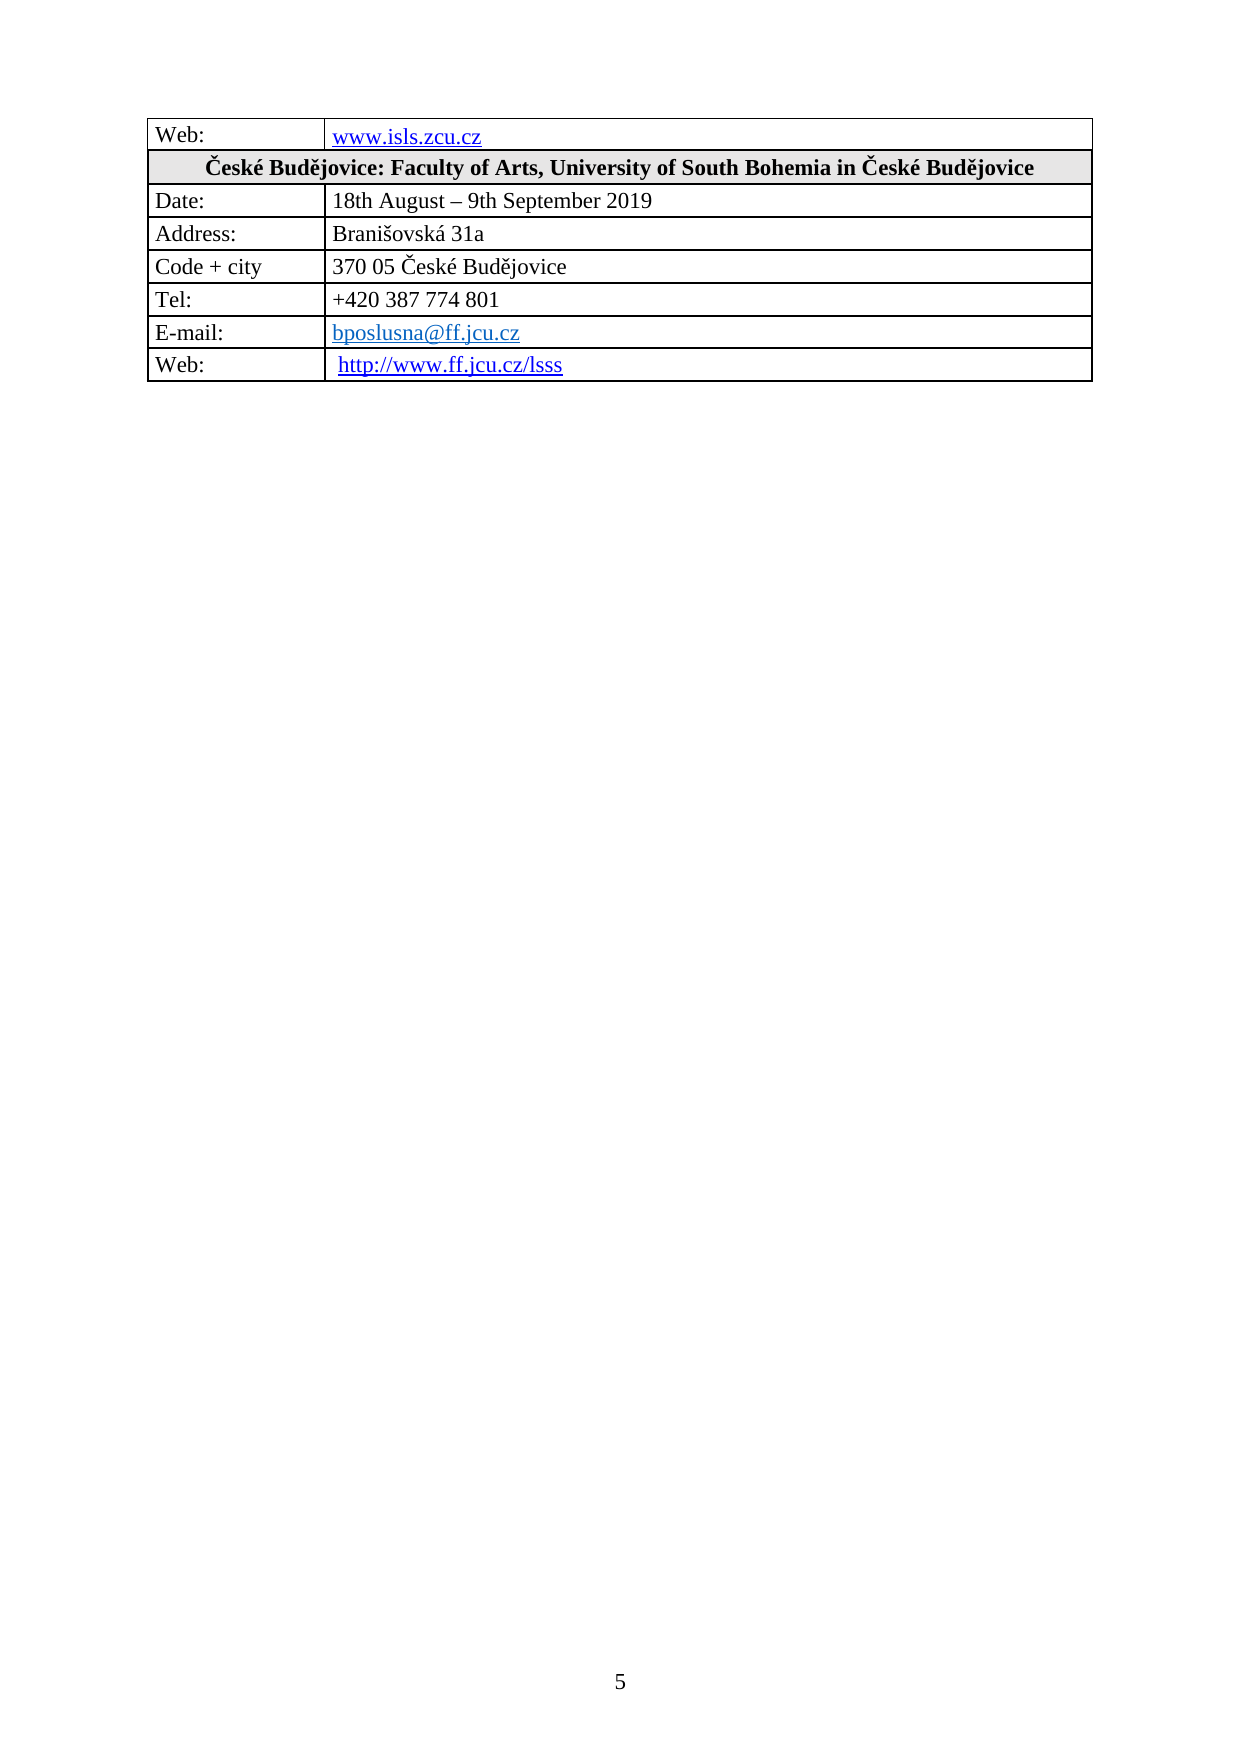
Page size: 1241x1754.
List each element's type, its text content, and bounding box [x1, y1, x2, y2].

table_cell 370 05 České Budějovice [326, 251, 1091, 282]
table_cell Branišovská 31a [326, 218, 1091, 249]
table_cell 18th August – 9th September 2019 [326, 185, 1091, 216]
table_cell http://www.ff.jcu.cz/lsss [326, 349, 1091, 380]
table_cell Date: [149, 185, 324, 216]
table_cell E-mail: [149, 317, 324, 347]
table_cell www.isls.zcu.cz [325, 119, 1092, 149]
table_cell Tel: [149, 284, 324, 314]
table_cell Web: [149, 349, 324, 380]
table_cell České Budějovice: Faculty of Arts, University of South Bohemia in České Budějovice [149, 151, 1091, 183]
table_cell +420 387 774 801 [326, 284, 1091, 314]
table_cell Address: [149, 218, 324, 249]
table_cell Code + city [149, 251, 324, 282]
table_cell bposlusna@ff.jcu.cz [326, 317, 1091, 347]
table_cell Web: [148, 119, 324, 149]
